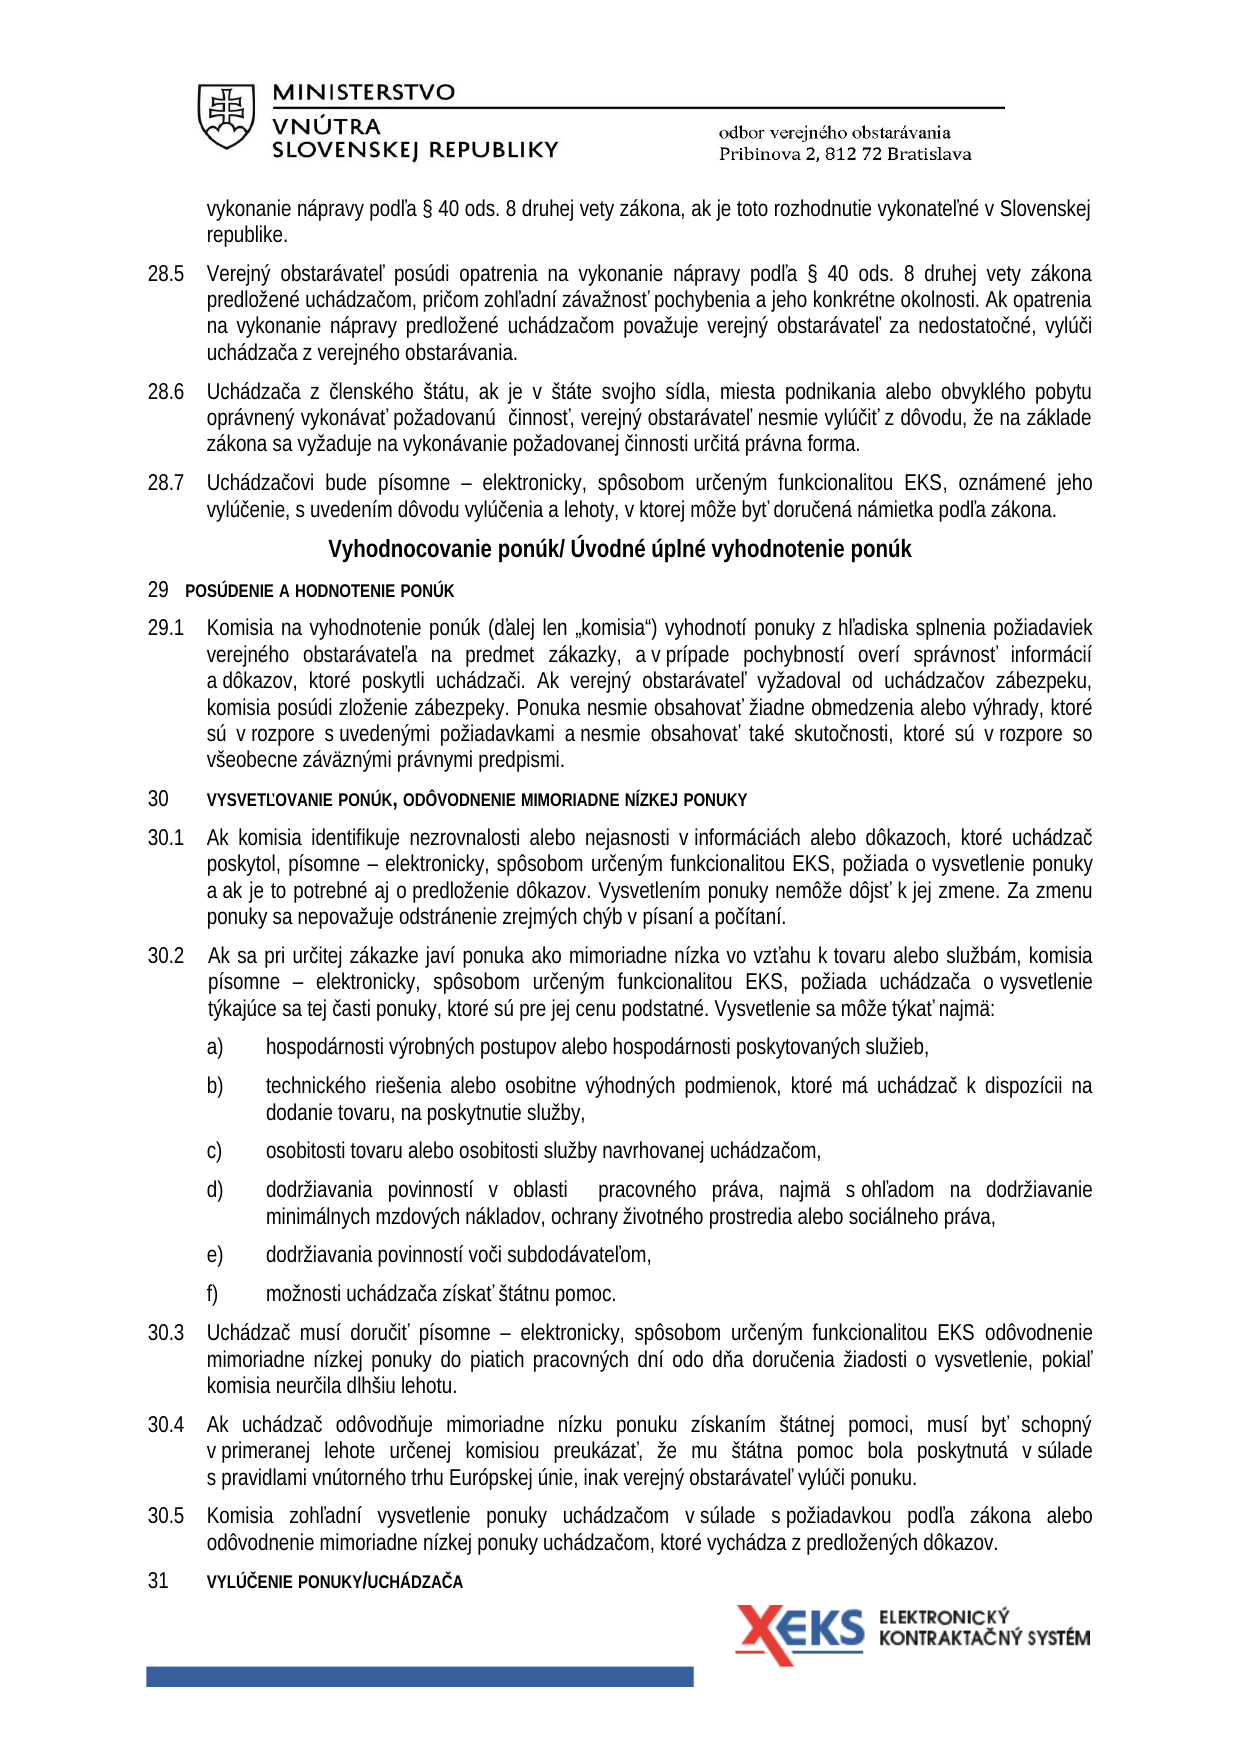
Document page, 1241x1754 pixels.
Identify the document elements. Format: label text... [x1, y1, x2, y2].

list technického riešenia alebo osobitne výhodných podmienok, ktoré má uchádzač k dispozícii na dodanie tovaru, na poskytnutie služby, [207, 1072, 1093, 1125]
list Verejný obstarávateľ posúdi opatrenia na vykonanie nápravy podľa § 40 ods. 8 druhej vety zákona predložené uchádzačom, pričom zohľadní závažnosť pochybenia a jeho konkrétne okolnosti. Ak opatrenia na vykonanie nápravy predložené uchádzačom považuje verejný obstarávateľ za nedostatočné, vylúči uchádzača z verejného obstarávania. [148, 260, 1093, 365]
list možnosti uchádzača získať štátnu pomoc. [207, 1280, 1093, 1307]
list Uchádzača z členského štátu, ak je v štáte svojho sídla, miesta podnikania alebo obvyklého pobytu oprávnený vykonávať požadovanú činnosť, verejný obstarávateľ nesmie vylúčiť z dôvodu, že na základe zákona sa vyžaduje na vykonávanie požadovanej činnosti určitá právna forma. [148, 378, 1093, 457]
list hospodárnosti výrobných postupov alebo hospodárnosti poskytovaných služieb, [207, 1033, 1093, 1060]
list Ak komisia identifikuje nezrovnalosti alebo nejasnosti v informáciách alebo dôkazoch, ktoré uchádzač poskytol, písomne – elektronicky, spôsobom určeným funkcionalitou EKS, požiada o vysvetlenie ponuky a ak je to potrebné aj o predloženie dôkazov. Vysvetlením ponuky nemôže dôjsť k jej zmene. Za zmenu ponuky sa nepovažuje odstránenie zrejmých chýb v písaní a počítaní. [148, 824, 1093, 929]
picture [146, 1605, 1090, 1687]
list Uchádzačovi bude písomne – elektronicky, spôsobom určeným funkcionalitou EKS, oznámené jeho vylúčenie, s uvedením dôvodu vylúčenia a lehoty, v ktorej môže byť doručená námietka podľa zákona. [148, 469, 1093, 522]
list vylúčenie ponuky/uchádzača [148, 1567, 1093, 1594]
list osobitosti tovaru alebo osobitosti služby navrhovanej uchádzačom, [207, 1137, 1093, 1164]
list Komisia na vyhodnotenie ponúk (ďalej len „komisia“) vyhodnotí ponuky z hľadiska splnenia požiadaviek verejného obstarávateľa na predmet zákazky, a v prípade pochybností overí správnosť informácií a dôkazov, ktoré poskytli uchádzači. Ak verejný obstarávateľ vyžadoval od uchádzačov zábezpeku, komisia posúdi zloženie zábezpeky. Ponuka nesmie obsahovať žiadne obmedzenia alebo výhrady, ktoré sú v rozpore s uvedenými požiadavkami a nesmie obsahovať také skutočnosti, ktoré sú v rozpore so všeobecne záväznými právnymi predpismi. [148, 614, 1093, 772]
list vysvetľovanie ponúk, odôvodnenie mimoriadne nízkej ponuky [148, 785, 1093, 811]
list dodržiavania povinností v oblasti pracovného práva, najmä s ohľadom na dodržiavanie minimálnych mzdových nákladov, ochrany životného prostredia alebo sociálneho práva, [207, 1176, 1093, 1229]
list Uchádzač musí doručiť písomne – elektronicky, spôsobom určeným funkcionalitou EKS odôvodnenie mimoriadne nízkej ponuky do piatich pracovných dní odo dňa doručenia žiadosti o vysvetlenie, pokiaľ komisia neurčila dlhšiu lehotu. [148, 1319, 1093, 1398]
picture [147, 73, 1093, 170]
list dodržiavania povinností voči subdodávateľom, [207, 1241, 1093, 1268]
list Ak uchádzač odôvodňuje mimoriadne nízku ponuku získaním štátnej pomoci, musí byť schopný v primeranej lehote určenej komisiou preukázať, že mu štátna pomoc bola poskytnutá v súlade s pravidlami vnútorného trhu Európskej únie, inak verejný obstarávateľ vylúči ponuku. [148, 1411, 1093, 1490]
list Komisia zohľadní vysvetlenie ponuky uchádzačom v súlade s požiadavkou podľa zákona alebo odôvodnenie mimoriadne nízkej ponuky uchádzačom, ktoré vychádza z predložených dôkazov. [148, 1502, 1093, 1555]
list Ak sa pri určitej zákazke javí ponuka ako mimoriadne nízka vo vzťahu k tovaru alebo službám, komisia písomne – elektronicky, spôsobom určeným funkcionalitou EKS, požiada uchádzača o vysvetlenie týkajúce sa tej časti ponuky, ktoré sú pre jej cenu podstatné. Vysvetlenie sa môže týkať najmä: [148, 942, 1093, 1021]
text Vyhodnocovanie ponúk/ Úvodné úplné vyhodnotenie ponúk [148, 534, 1093, 563]
list posúdenie a hodnotenie ponúk [148, 576, 1093, 602]
